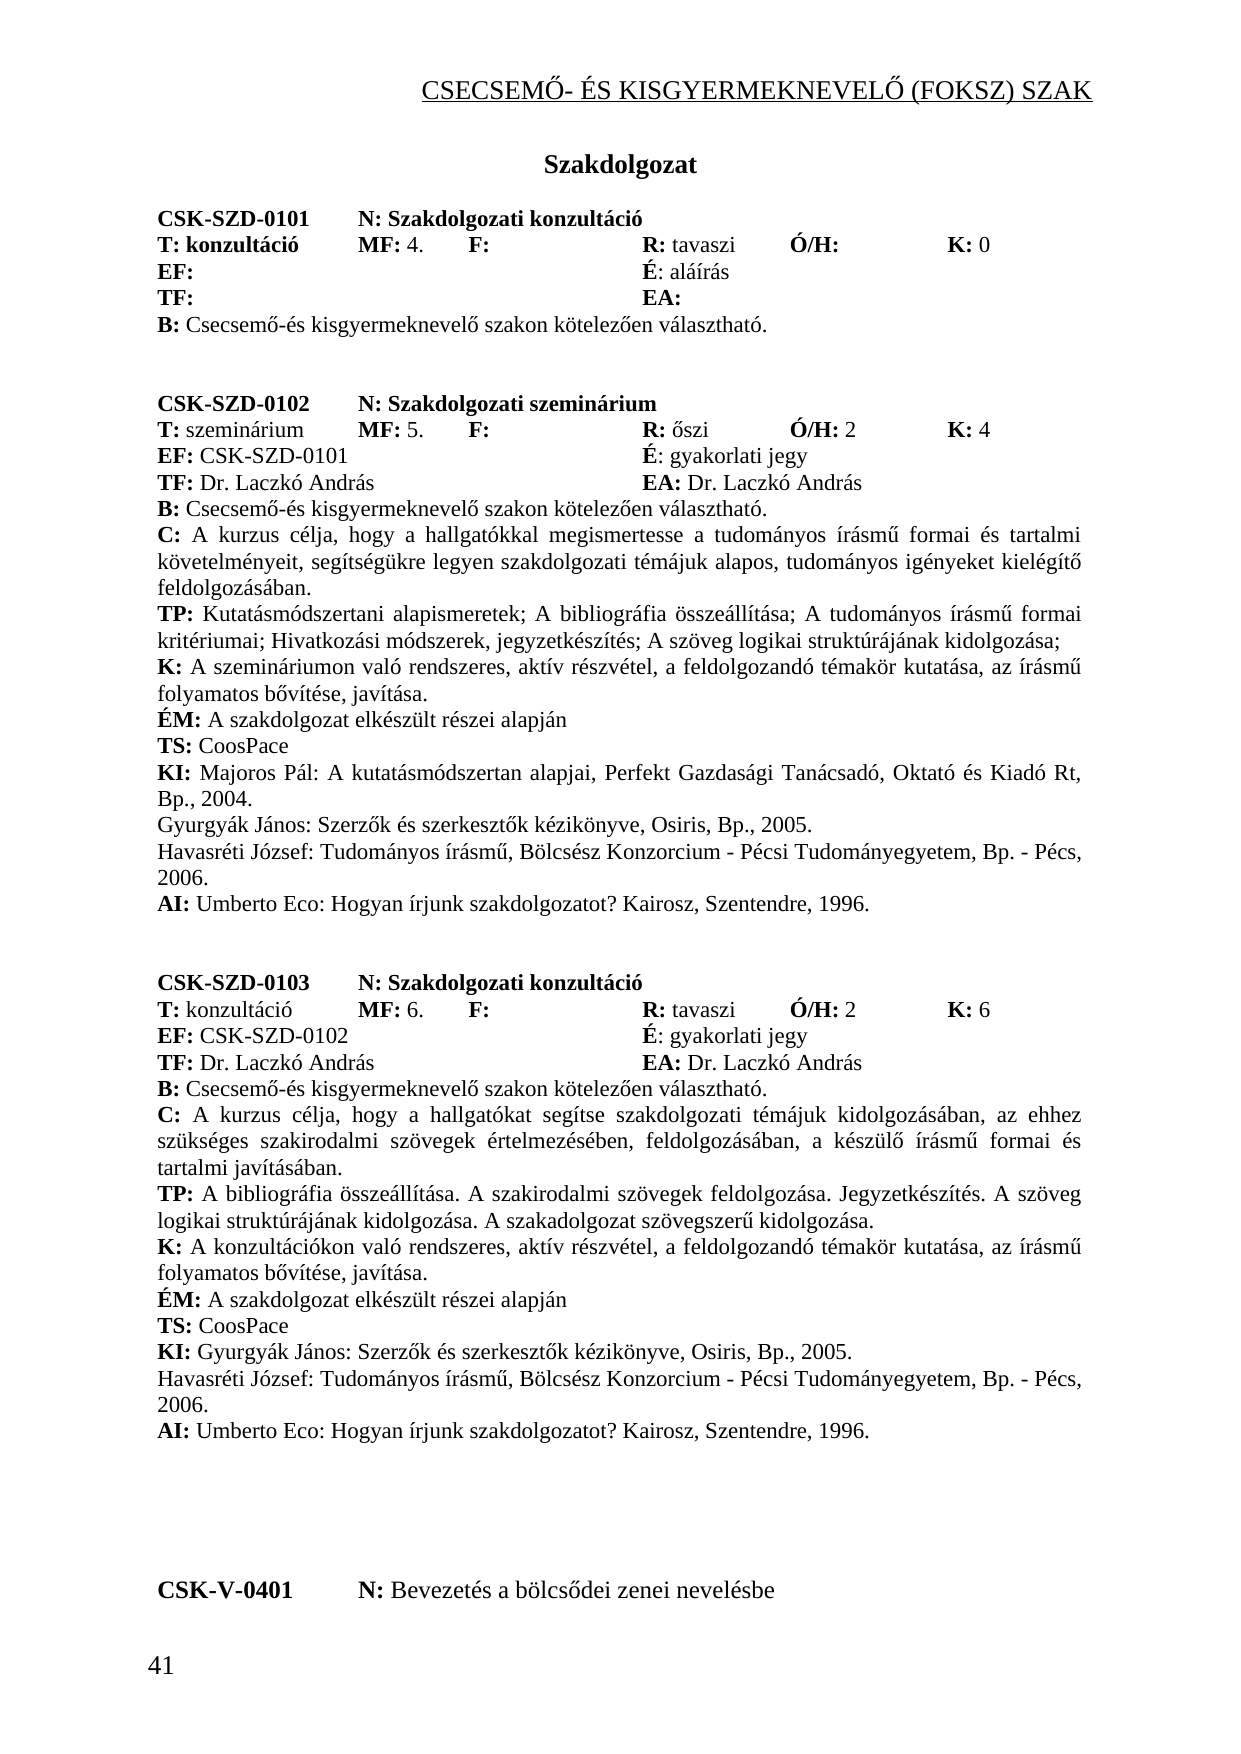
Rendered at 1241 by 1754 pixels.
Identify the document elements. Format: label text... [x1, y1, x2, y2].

table_cell É: aláírás [631, 258, 1094, 284]
table_cell Ó/H: [778, 232, 936, 258]
table_cell AI: Umberto Eco: Hogyan írjunk szakdolgozatot? Kairosz, Szentendre, 1996. [146, 890, 1094, 917]
table_cell MF: 4. [347, 232, 457, 258]
table_cell TP: Kutatásmódszertani alapismeretek; A bibliográfia összeállítása; A tudományos írásmű formai kritériumai; Hivatkozási módszerek, jegyzetkészítés; A szöveg logikai struktúrájának kidolgozása; [146, 601, 1094, 653]
table_cell R: tavaszi [631, 232, 778, 258]
table_cell AI: Umberto Eco: Hogyan írjunk szakdolgozatot? Kairosz, Szentendre, 1996. [146, 1418, 1094, 1444]
table_cell KI: Gyurgyák János: Szerzők és szerkesztők kézikönyve, Osiris, Bp., 2005. Havasréti József: Tudományos írásmű, Bölcsész Konzorcium - Pécsi Tudományegyetem, Bp. - Pécs, 2006. [146, 1339, 1094, 1417]
table_cell B: Csecsemő-és kisgyermeknevelő szakon kötelezően választható. [146, 311, 1094, 337]
table_cell TF: Dr. Laczkó András [146, 469, 631, 495]
table_cell K: 6 [936, 996, 1094, 1022]
table_cell ÉM: A szakdolgozat elkészült részei alapján [146, 1286, 1094, 1312]
table_cell TS: CoosPace [146, 1312, 1094, 1338]
table_cell Ó/H: 2 [778, 416, 936, 442]
table_header N: Szakdolgozati konzultáció [347, 205, 1094, 232]
table_cell B: Csecsemő-és kisgyermeknevelő szakon kötelezően választható. [146, 1075, 1094, 1101]
table_header CSK-SZD-0101 [146, 205, 347, 232]
table_cell C: A kurzus célja, hogy a hallgatókat segítse szakdolgozati témájuk kidolgozásában, az ehhez szükséges szakirodalmi szövegek értelmezésében, feldolgozásában, a készülő írásmű formai és tartalmi javításában. [146, 1101, 1094, 1180]
table_cell R: őszi [631, 416, 778, 442]
table_cell K: A konzultációkon való rendszeres, aktív részvétel, a feldolgozandó témakör kutatása, az írásmű folyamatos bővítése, javítása. [146, 1233, 1094, 1286]
table_header N: Bevezetés a bölcsődei zenei nevelésbe [347, 1576, 1094, 1604]
table_cell K: 0 [936, 232, 1094, 258]
table_cell EF: CSK-SZD-0101 [146, 443, 631, 469]
table_cell TS: CoosPace [146, 732, 1094, 759]
table_header CSK-V-0401 [146, 1576, 347, 1604]
table_cell B: Csecsemő-és kisgyermeknevelő szakon kötelezően választható. [146, 495, 1094, 521]
table_cell ÉM: A szakdolgozat elkészült részei alapján [146, 706, 1094, 732]
text Szakdolgozat [148, 148, 1092, 179]
table_cell Ó/H: 2 [778, 996, 936, 1022]
table_cell É: gyakorlati jegy [631, 1022, 1094, 1048]
table_header N: Szakdolgozati konzultáció [347, 970, 1094, 996]
table_cell F: [457, 416, 631, 442]
table_cell F: [457, 232, 631, 258]
table_header CSK-SZD-0102 [146, 390, 347, 416]
table_cell K: A szemináriumon való rendszeres, aktív részvétel, a feldolgozandó témakör kutatása, az írásmű folyamatos bővítése, javítása. [146, 653, 1094, 706]
table_cell T: szeminárium [146, 416, 347, 442]
table_cell É: gyakorlati jegy [631, 443, 1094, 469]
table_cell TP: A bibliográfia összeállítása. A szakirodalmi szövegek feldolgozása. Jegyzetkészítés. A szöveg logikai struktúrájának kidolgozása. A szakadolgozat szövegszerű kidolgozása. [146, 1180, 1094, 1233]
table_cell EA: [631, 284, 1094, 311]
table_cell EF: CSK-SZD-0102 [146, 1022, 631, 1048]
table_cell R: tavaszi [631, 996, 778, 1022]
table_cell TF: [146, 284, 631, 311]
table_cell TF: Dr. Laczkó András [146, 1049, 631, 1075]
table_cell KI: Majoros Pál: A kutatásmódszertan alapjai, Perfekt Gazdasági Tanácsadó, Oktató és Kiadó Rt, Bp., 2004. Gyurgyák János: Szerzők és szerkesztők kézikönyve, Osiris, Bp., 2005. Havasréti József: Tudományos írásmű, Bölcsész Konzorcium - Pécsi Tudományegyetem, Bp. - Pécs, 2006. [146, 759, 1094, 890]
table_cell MF: 6. [347, 996, 457, 1022]
table_cell EA: Dr. Laczkó András [631, 1049, 1094, 1075]
table_cell EA: Dr. Laczkó András [631, 469, 1094, 495]
table_cell T: konzultáció [146, 996, 347, 1022]
table_cell C: A kurzus célja, hogy a hallgatókkal megismertesse a tudományos írásmű formai és tartalmi követelményeit, segítségükre legyen szakdolgozati témájuk alapos, tudományos igényeket kielégítő feldolgozásában. [146, 521, 1094, 601]
table_cell F: [457, 996, 631, 1022]
table_cell EF: [146, 258, 631, 284]
table_cell K: 4 [936, 416, 1094, 442]
table_cell MF: 5. [347, 416, 457, 442]
table_header N: Szakdolgozati szeminárium [347, 390, 1094, 416]
table_cell T: konzultáció [146, 232, 347, 258]
table_header CSK-SZD-0103 [146, 970, 347, 996]
